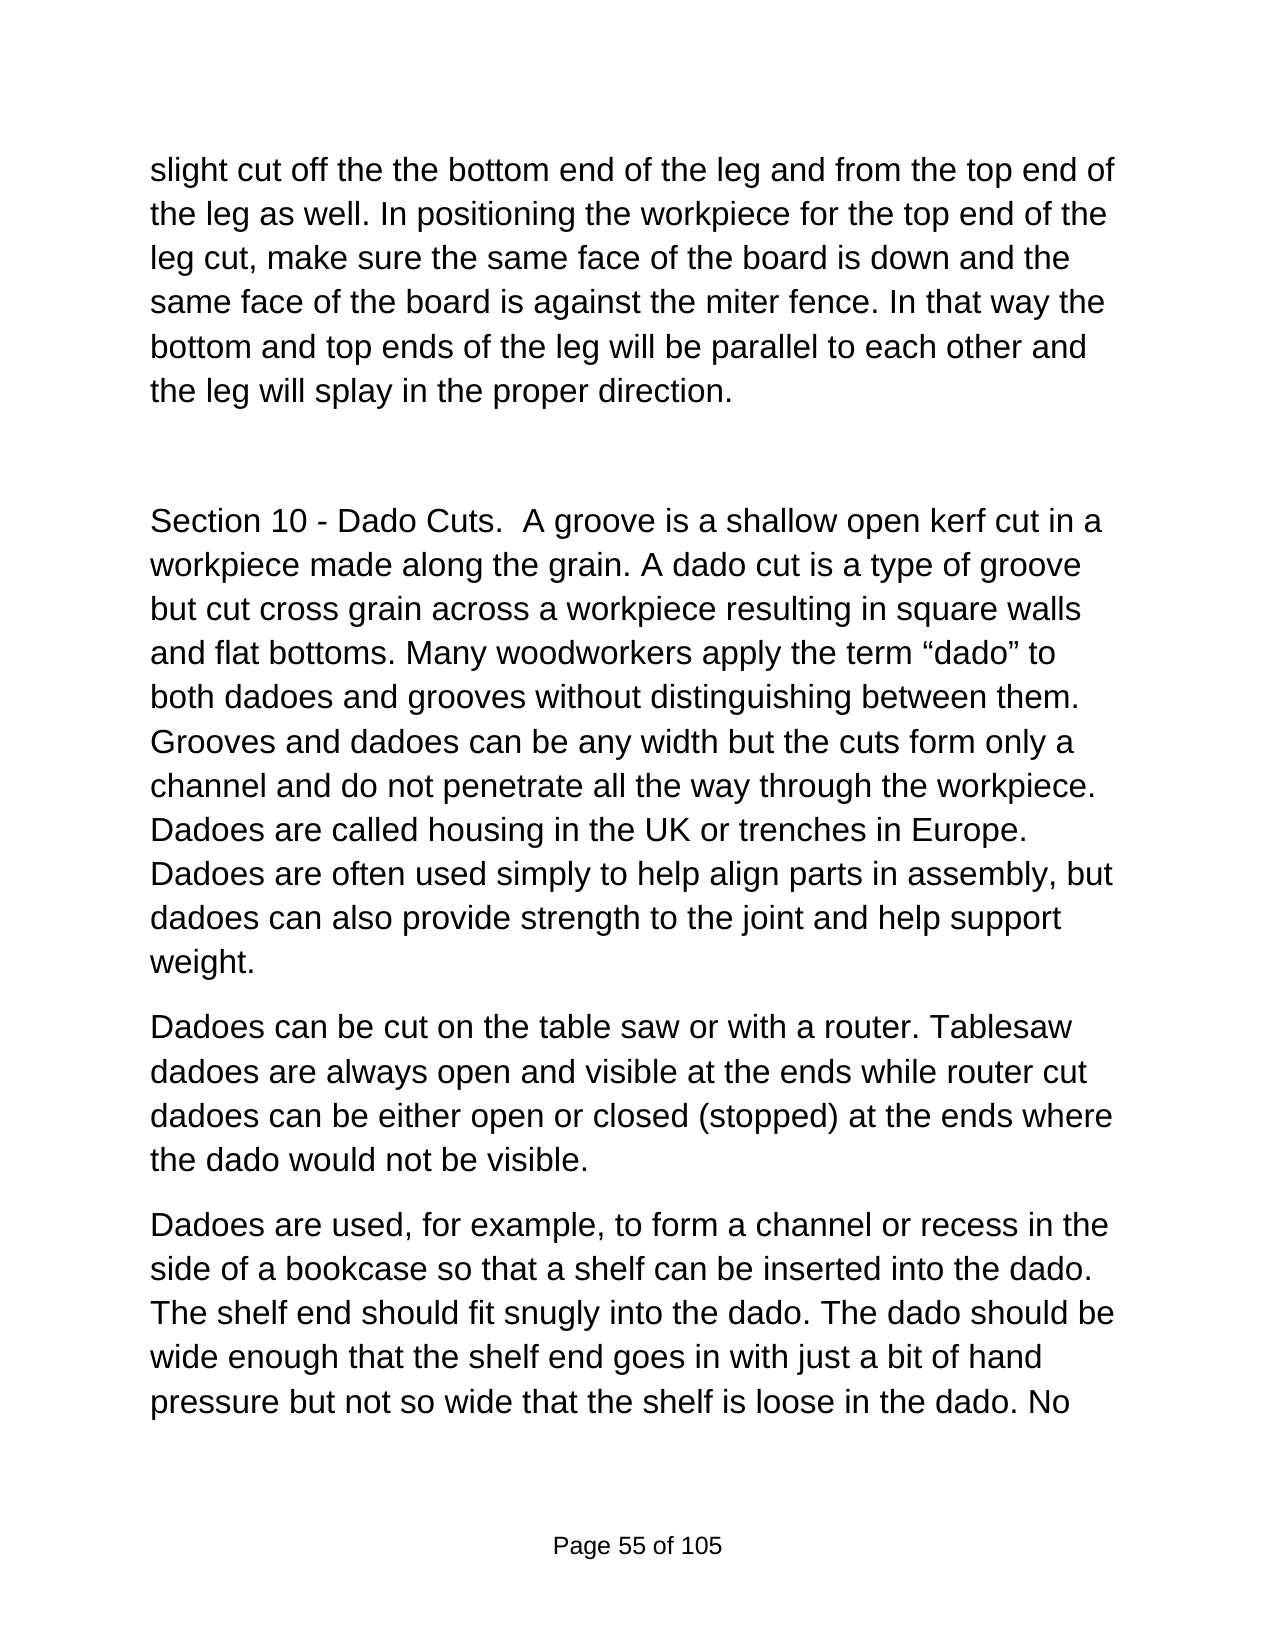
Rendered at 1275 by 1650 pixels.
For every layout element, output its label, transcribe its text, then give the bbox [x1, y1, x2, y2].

text Dadoes can be cut on the table saw or with a router. Tablesaw dadoes are always open and visible at the ends while router cut dadoes can be either open or closed (stopped) at the ends where the dado would not be visible. [150, 1007, 1125, 1178]
text Section 10 - Dado Cuts. A groove is a shallow open kerf cut in a workpiece made along the grain. A dado cut is a type of groove but cut cross grain across a workpiece resulting in square walls and flat bottoms. Many woodworkers apply the term “dado” to both dadoes and grooves without distinguishing between them. Grooves and dadoes can be any width but the cuts form only a channel and do not penetrate all the way through the workpiece. Dadoes are called housing in the UK or trenches in Europe. Dadoes are often used simply to help align parts in assembly, but dadoes can also provide strength to the joint and help support weight. [150, 501, 1125, 981]
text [150, 1205, 1125, 1420]
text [150, 150, 1125, 409]
